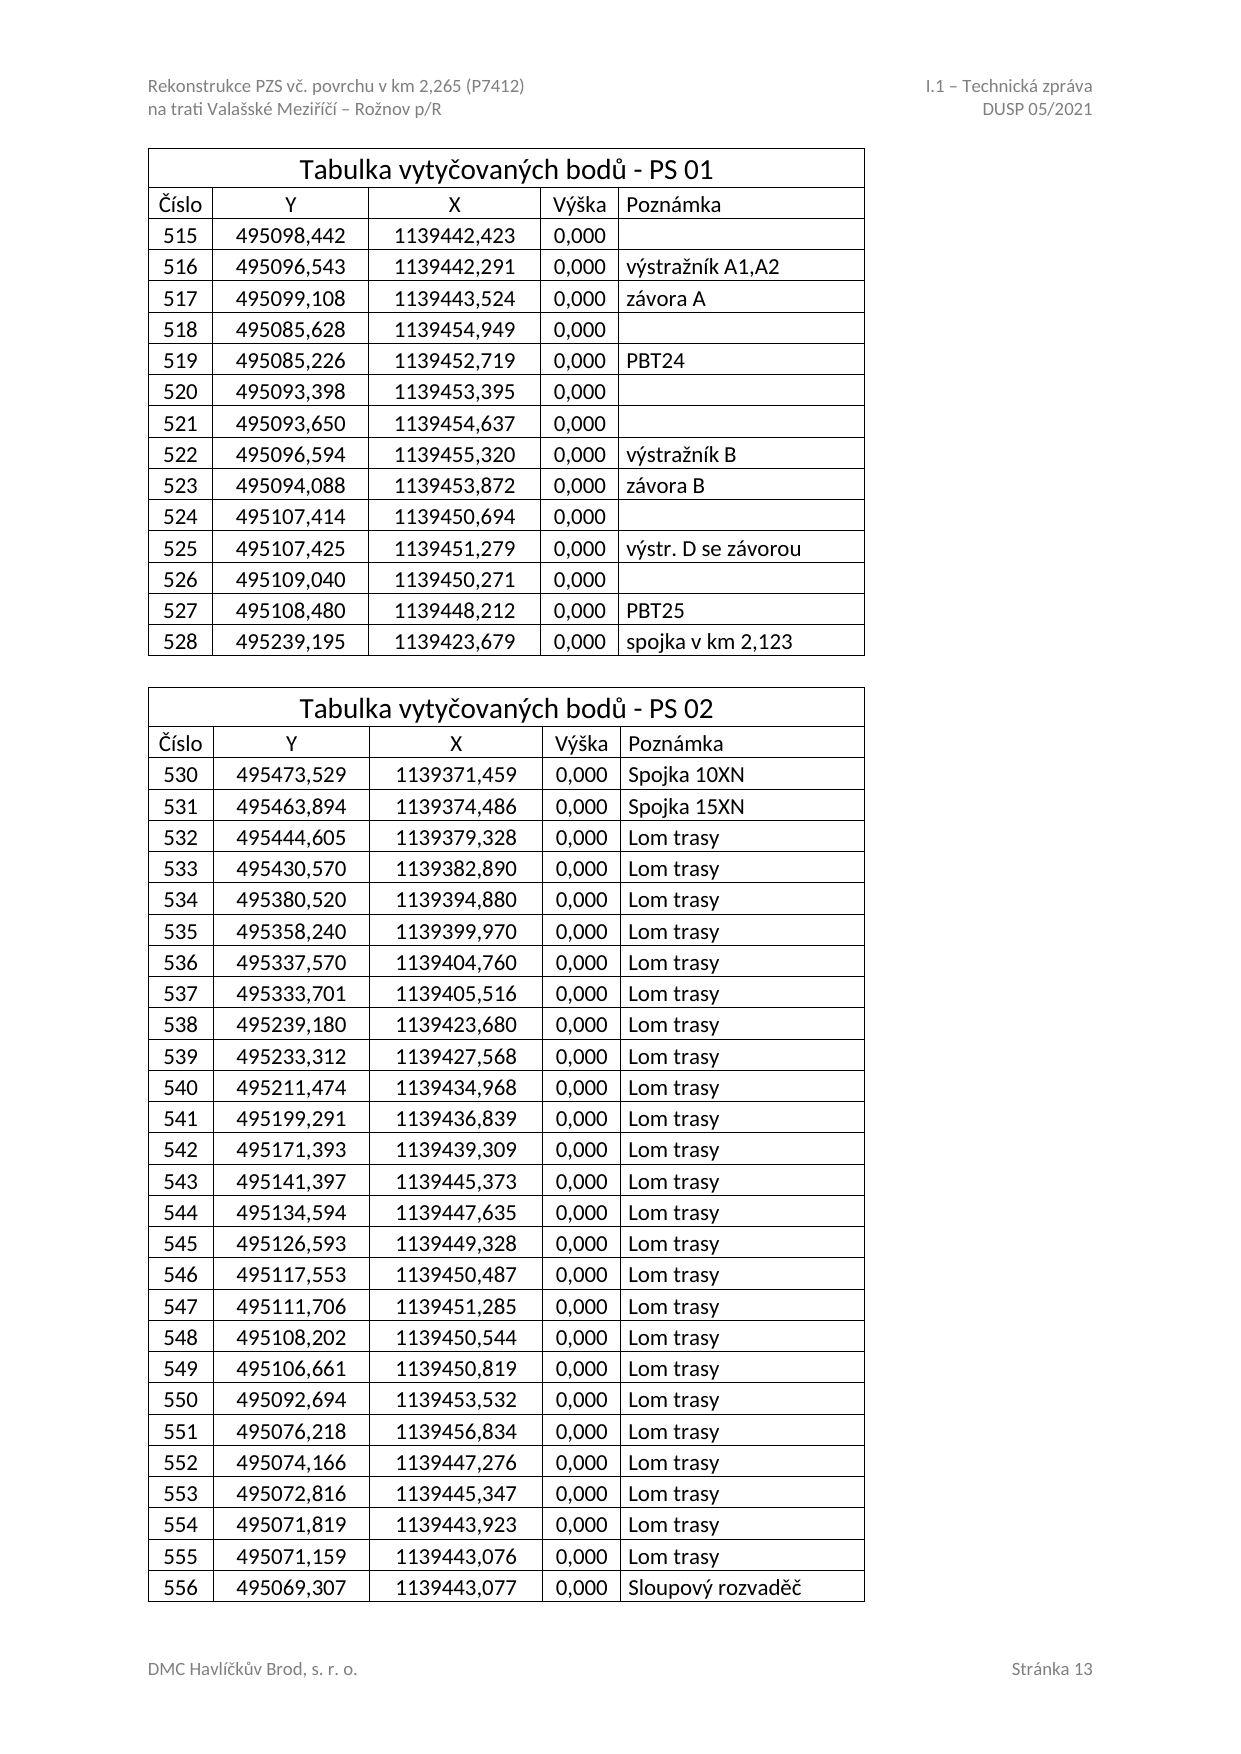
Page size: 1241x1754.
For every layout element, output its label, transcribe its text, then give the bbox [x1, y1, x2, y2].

table_cell 1139445,373 [370, 1165, 542, 1195]
table_cell 1139447,635 [370, 1196, 542, 1226]
table_cell spojka v km 2,123 [619, 625, 864, 655]
table_cell 495239,180 [214, 1008, 369, 1038]
table_cell 1139443,923 [370, 1508, 542, 1538]
table_cell 495117,553 [214, 1258, 369, 1288]
table_cell Lom trasy [621, 1071, 864, 1101]
table_cell 495126,593 [214, 1227, 369, 1257]
table_cell X [370, 727, 542, 757]
table_cell Lom trasy [621, 883, 864, 913]
table_cell 495093,398 [213, 375, 368, 405]
table_cell 1139404,760 [370, 946, 542, 976]
table_cell 523 [149, 469, 212, 499]
table_cell 0,000 [543, 1571, 620, 1601]
table_cell 534 [149, 883, 213, 913]
table_cell 1139442,291 [369, 250, 540, 280]
table_cell 0,000 [541, 250, 618, 280]
table_cell 1139450,694 [369, 500, 540, 530]
table_cell 495380,520 [214, 883, 369, 913]
table_cell 1139443,524 [369, 281, 540, 312]
table_cell 537 [149, 977, 213, 1007]
table_cell 1139454,637 [369, 406, 540, 437]
table_cell 1139445,347 [370, 1477, 542, 1507]
table_cell 1139453,872 [369, 469, 540, 499]
table_cell 1139439,309 [370, 1133, 542, 1163]
table_cell 0,000 [543, 1540, 620, 1570]
table_cell 495337,570 [214, 946, 369, 976]
table_cell 517 [149, 281, 212, 312]
table_cell 547 [149, 1290, 213, 1320]
table_cell 1139447,276 [370, 1446, 542, 1476]
table_cell 543 [149, 1165, 213, 1195]
table_cell Lom trasy [621, 915, 864, 945]
table_cell 0,000 [541, 531, 618, 562]
table_cell 1139453,532 [370, 1383, 542, 1413]
table_cell 1139451,279 [369, 531, 540, 562]
table_cell 495094,088 [213, 469, 368, 499]
table_cell 1139454,949 [369, 313, 540, 343]
table_cell Lom trasy [621, 1415, 864, 1445]
table_cell 495099,108 [213, 281, 368, 312]
table_cell 495108,480 [213, 594, 368, 624]
table_cell 495072,816 [214, 1477, 369, 1507]
table_cell Číslo [149, 727, 213, 757]
table_cell 551 [149, 1415, 213, 1445]
table_cell 1139442,423 [369, 219, 540, 249]
table_cell 495074,166 [214, 1446, 369, 1476]
table_cell 0,000 [541, 625, 618, 655]
table_cell 1139448,212 [369, 594, 540, 624]
table_cell Lom trasy [621, 1540, 864, 1570]
table_cell 495134,594 [214, 1196, 369, 1226]
table_cell 495096,594 [213, 438, 368, 468]
table_cell 540 [149, 1071, 213, 1101]
table_cell 495199,291 [214, 1102, 369, 1132]
table_cell [619, 500, 864, 530]
table_cell 518 [149, 313, 212, 343]
table_cell 495071,159 [214, 1540, 369, 1570]
table_cell 555 [149, 1540, 213, 1570]
table_cell 1139436,839 [370, 1102, 542, 1132]
table_cell 1139451,285 [370, 1290, 542, 1320]
table_cell 0,000 [543, 821, 620, 851]
table_cell 495141,397 [214, 1165, 369, 1195]
table_cell 1139382,890 [370, 852, 542, 882]
table_cell 519 [149, 344, 212, 374]
table_cell 0,000 [541, 594, 618, 624]
table_cell Lom trasy [621, 1258, 864, 1288]
table_cell Lom trasy [621, 1227, 864, 1257]
table_cell 0,000 [541, 469, 618, 499]
table_cell 554 [149, 1508, 213, 1538]
table_cell 1139394,880 [370, 883, 542, 913]
table_cell 0,000 [543, 1352, 620, 1382]
table_cell 1139452,719 [369, 344, 540, 374]
table_cell 552 [149, 1446, 213, 1476]
table_cell 1139371,459 [370, 758, 542, 788]
table_cell 0,000 [543, 758, 620, 788]
table_cell Poznámka [621, 727, 864, 757]
table_cell 532 [149, 821, 213, 851]
table_cell 495211,474 [214, 1071, 369, 1101]
table_cell 1139405,516 [370, 977, 542, 1007]
table_cell Lom trasy [621, 852, 864, 882]
table_cell 530 [149, 758, 213, 788]
table_cell 495239,195 [213, 625, 368, 655]
table_cell 495096,543 [213, 250, 368, 280]
table_cell Y [213, 188, 368, 218]
table_cell 0,000 [541, 344, 618, 374]
table_cell 0,000 [543, 1446, 620, 1476]
table_cell Lom trasy [621, 946, 864, 976]
table_cell Spojka 10XN [621, 758, 864, 788]
table_cell 527 [149, 594, 212, 624]
table_cell 0,000 [543, 915, 620, 945]
table_cell [619, 563, 864, 593]
table_cell Lom trasy [621, 1102, 864, 1132]
table_cell 0,000 [543, 790, 620, 820]
table_cell 495107,425 [213, 531, 368, 562]
table_cell 495430,570 [214, 852, 369, 882]
table_cell 1139374,486 [370, 790, 542, 820]
table_header Tabulka vytyčovaných bodů - PS 01 [149, 149, 864, 187]
table_cell 521 [149, 406, 212, 437]
table_cell 0,000 [543, 1383, 620, 1413]
table_cell 524 [149, 500, 212, 530]
table_cell 0,000 [543, 1290, 620, 1320]
table_cell 1139379,328 [370, 821, 542, 851]
table_cell 515 [149, 219, 212, 249]
table_cell 495106,661 [214, 1352, 369, 1382]
table_header Tabulka vytyčovaných bodů - PS 02 [149, 688, 864, 726]
table_cell 495085,628 [213, 313, 368, 343]
table_cell 544 [149, 1196, 213, 1226]
table_cell 495463,894 [214, 790, 369, 820]
table_cell 0,000 [543, 1477, 620, 1507]
table_cell 0,000 [543, 852, 620, 882]
table_cell 1139423,680 [370, 1008, 542, 1038]
table_cell 495098,442 [213, 219, 368, 249]
table_cell Lom trasy [621, 1508, 864, 1538]
table_cell 1139456,834 [370, 1415, 542, 1445]
table_cell 1139450,487 [370, 1258, 542, 1288]
table_cell 538 [149, 1008, 213, 1038]
table_cell 549 [149, 1352, 213, 1382]
table_cell 1139450,544 [370, 1321, 542, 1351]
table_cell 0,000 [543, 883, 620, 913]
table_cell [619, 406, 864, 437]
table_cell Lom trasy [621, 1383, 864, 1413]
table_cell 495085,226 [213, 344, 368, 374]
table_cell 0,000 [541, 281, 618, 312]
table_cell 0,000 [543, 1040, 620, 1070]
table_cell Lom trasy [621, 1196, 864, 1226]
table_cell Lom trasy [621, 1352, 864, 1382]
table_cell 495071,819 [214, 1508, 369, 1538]
table_cell 495107,414 [213, 500, 368, 530]
table_cell 1139399,970 [370, 915, 542, 945]
table_cell 556 [149, 1571, 213, 1601]
table_cell 495358,240 [214, 915, 369, 945]
table_cell 495108,202 [214, 1321, 369, 1351]
table_cell 0,000 [543, 1258, 620, 1288]
table_cell 541 [149, 1102, 213, 1132]
table_cell Číslo [149, 188, 212, 218]
table_cell 0,000 [541, 438, 618, 468]
table_cell výstražník B [619, 438, 864, 468]
table_cell 495109,040 [213, 563, 368, 593]
table_cell Lom trasy [621, 1040, 864, 1070]
table_cell 536 [149, 946, 213, 976]
table_cell 0,000 [543, 1321, 620, 1351]
table_cell 542 [149, 1133, 213, 1163]
table_cell 0,000 [543, 1508, 620, 1538]
table_cell Poznámka [619, 188, 864, 218]
table_cell [619, 375, 864, 405]
table_cell 550 [149, 1383, 213, 1413]
table_cell X [369, 188, 540, 218]
table_cell PBT25 [619, 594, 864, 624]
table_cell 0,000 [543, 977, 620, 1007]
table_cell 522 [149, 438, 212, 468]
table_cell 0,000 [543, 946, 620, 976]
table_cell 535 [149, 915, 213, 945]
table_cell 0,000 [541, 375, 618, 405]
table_cell Lom trasy [621, 1477, 864, 1507]
table_cell Lom trasy [621, 1008, 864, 1038]
table_cell 495076,218 [214, 1415, 369, 1445]
table_cell 520 [149, 375, 212, 405]
table_cell 0,000 [541, 500, 618, 530]
table_cell 0,000 [541, 219, 618, 249]
table_cell Lom trasy [621, 1165, 864, 1195]
table_cell výstr. D se závorou [619, 531, 864, 562]
table_cell PBT24 [619, 344, 864, 374]
table_cell výstražník A1,A2 [619, 250, 864, 280]
table_cell Lom trasy [621, 1446, 864, 1476]
table_cell 516 [149, 250, 212, 280]
table_cell 0,000 [541, 406, 618, 437]
table_cell 528 [149, 625, 212, 655]
table_cell 0,000 [543, 1071, 620, 1101]
table_cell 495233,312 [214, 1040, 369, 1070]
table_cell 495069,307 [214, 1571, 369, 1601]
table_cell Lom trasy [621, 821, 864, 851]
table_cell Y [214, 727, 369, 757]
table_cell Lom trasy [621, 1321, 864, 1351]
table_cell 1139443,076 [370, 1540, 542, 1570]
table_cell 1139453,395 [369, 375, 540, 405]
table_cell 0,000 [541, 563, 618, 593]
table_cell Lom trasy [621, 1133, 864, 1163]
table_cell 495111,706 [214, 1290, 369, 1320]
table_cell 1139450,819 [370, 1352, 542, 1382]
table_cell 539 [149, 1040, 213, 1070]
table_cell 1139449,328 [370, 1227, 542, 1257]
table_cell 1139455,320 [369, 438, 540, 468]
table_cell [619, 219, 864, 249]
table_cell 495171,393 [214, 1133, 369, 1163]
table_cell 1139443,077 [370, 1571, 542, 1601]
table_cell 495092,694 [214, 1383, 369, 1413]
table_cell 525 [149, 531, 212, 562]
table_cell 0,000 [543, 1415, 620, 1445]
table_cell závora A [619, 281, 864, 312]
table_cell Lom trasy [621, 977, 864, 1007]
table_cell 0,000 [543, 1165, 620, 1195]
table_cell Sloupový rozvaděč [621, 1571, 864, 1601]
table_cell 1139450,271 [369, 563, 540, 593]
table_cell 546 [149, 1258, 213, 1288]
table_cell 1139427,568 [370, 1040, 542, 1070]
table_cell 526 [149, 563, 212, 593]
table_cell 531 [149, 790, 213, 820]
table_cell Spojka 15XN [621, 790, 864, 820]
table_cell Výška [541, 188, 618, 218]
table_cell 553 [149, 1477, 213, 1507]
table_cell 495444,605 [214, 821, 369, 851]
table_cell Lom trasy [621, 1290, 864, 1320]
table_cell 0,000 [543, 1196, 620, 1226]
table_cell 548 [149, 1321, 213, 1351]
table_cell závora B [619, 469, 864, 499]
table_cell [619, 313, 864, 343]
table_cell 0,000 [543, 1133, 620, 1163]
table_cell 533 [149, 852, 213, 882]
table_cell 0,000 [543, 1008, 620, 1038]
table_cell 495333,701 [214, 977, 369, 1007]
table_cell 545 [149, 1227, 213, 1257]
table_cell 1139423,679 [369, 625, 540, 655]
table_cell 0,000 [543, 1227, 620, 1257]
table_cell 0,000 [543, 1102, 620, 1132]
table_cell 495093,650 [213, 406, 368, 437]
table_cell Výška [543, 727, 620, 757]
table_cell 1139434,968 [370, 1071, 542, 1101]
table_cell 495473,529 [214, 758, 369, 788]
table_cell 0,000 [541, 313, 618, 343]
